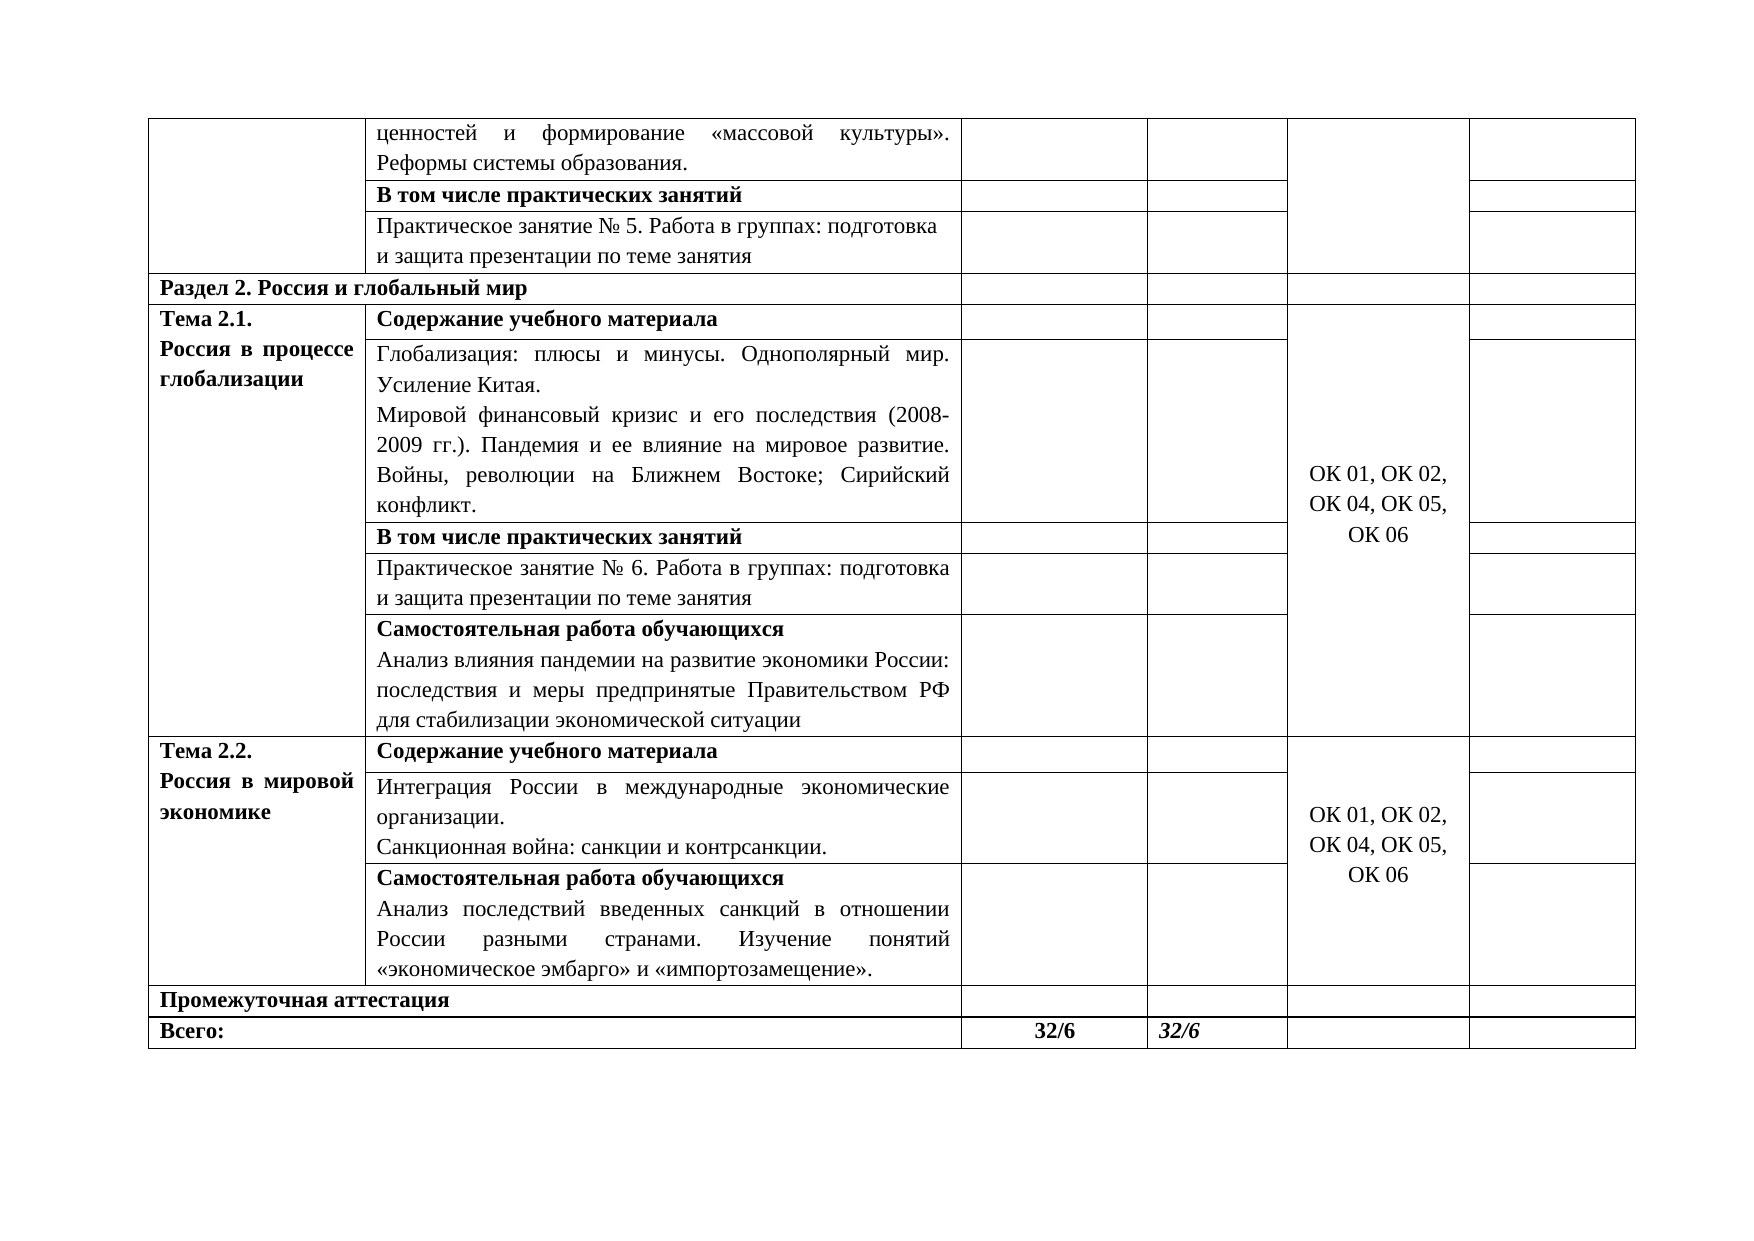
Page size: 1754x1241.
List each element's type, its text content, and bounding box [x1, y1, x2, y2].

table_cell Содержание учебного материала [366, 737, 961, 772]
table_cell [1470, 737, 1635, 772]
table_cell ОК 01, ОК 02, ОК 04, ОК 05, ОК 06 [1288, 305, 1469, 736]
table_cell [1470, 1018, 1635, 1048]
table_cell [1470, 181, 1635, 211]
table_cell [1470, 119, 1635, 180]
table_cell [962, 615, 1147, 736]
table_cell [366, 119, 961, 180]
table_cell [1288, 986, 1469, 1016]
table_cell [1470, 773, 1635, 863]
table_cell 32/6 [1148, 1018, 1287, 1048]
table_cell [1148, 554, 1287, 614]
table_cell [962, 986, 1147, 1016]
table_cell Самостоятельная работа обучающихся Анализ последствий введенных санкций в отношении России разными странами. Изучение понятий «экономическое эмбарго» и «импортозамещение». [366, 864, 961, 985]
table_cell Практическое занятие № 5. Работа в группах: подготовка и защита презентации по теме занятия [366, 212, 961, 273]
table_cell [962, 212, 1147, 273]
table_cell [1470, 986, 1635, 1016]
table_cell [1148, 305, 1287, 339]
table_cell [1470, 274, 1635, 304]
table_cell Интеграция России в международные экономические организации. Санкционная война: санкции и контрсанкции. [366, 773, 961, 863]
table_cell Раздел 2. Россия и глобальный мир [149, 274, 961, 304]
table_cell Содержание учебного материала [366, 305, 961, 339]
table_cell [1148, 737, 1287, 772]
table_cell 32/6 [962, 1018, 1147, 1048]
table_cell [1470, 864, 1635, 985]
table_cell [1148, 274, 1287, 304]
table_cell [962, 554, 1147, 614]
table_cell Тема 2.2. Россия в мировой экономике [149, 737, 365, 985]
table_cell В том числе практических занятий [366, 181, 961, 211]
table_cell [962, 864, 1147, 985]
table_cell [962, 274, 1147, 304]
table_cell [962, 119, 1147, 180]
table_cell [1288, 1018, 1469, 1048]
table_cell [1470, 554, 1635, 614]
table_cell [1470, 212, 1635, 273]
table_cell Всего: [149, 1018, 961, 1048]
table_cell Практическое занятие № 6. Работа в группах: подготовка и защита презентации по теме занятия [366, 554, 961, 614]
table_cell [1148, 340, 1287, 522]
table_cell [1148, 119, 1287, 180]
table_cell [962, 181, 1147, 211]
table_cell [1470, 305, 1635, 339]
table_cell [1148, 773, 1287, 863]
table_cell [962, 523, 1147, 553]
table_cell [1288, 274, 1469, 304]
table_cell [1148, 986, 1287, 1016]
table_cell [1148, 615, 1287, 736]
table_cell [1470, 523, 1635, 553]
table_cell [1148, 864, 1287, 985]
table_cell [962, 773, 1147, 863]
table_cell [962, 340, 1147, 522]
table_cell [1470, 615, 1635, 736]
table_cell [1470, 340, 1635, 522]
table_cell [962, 737, 1147, 772]
table_cell [1148, 523, 1287, 553]
table_cell [1148, 212, 1287, 273]
table_cell В том числе практических занятий [366, 523, 961, 553]
table_cell Тема 2.1. Россия в процессе глобализации [149, 305, 365, 736]
table_cell ОК 01, ОК 02, ОК 04, ОК 05, ОК 06 [1288, 737, 1469, 985]
table_cell Промежуточная аттестация [149, 986, 961, 1016]
table_cell Глобализация: плюсы и минусы. Однополярный мир. Усиление Китая. Мировой финансовый кризис и его последствия (2008-2009 гг.). Пандемия и ее влияние на мировое развитие. Войны, революции на Ближнем Востоке; Сирийский конфликт. [366, 340, 961, 522]
table_cell [962, 305, 1147, 339]
table_cell [1148, 181, 1287, 211]
table_cell Самостоятельная работа обучающихся Анализ влияния пандемии на развитие экономики России: последствия и меры предпринятые Правительством РФ для стабилизации экономической ситуации [366, 615, 961, 736]
